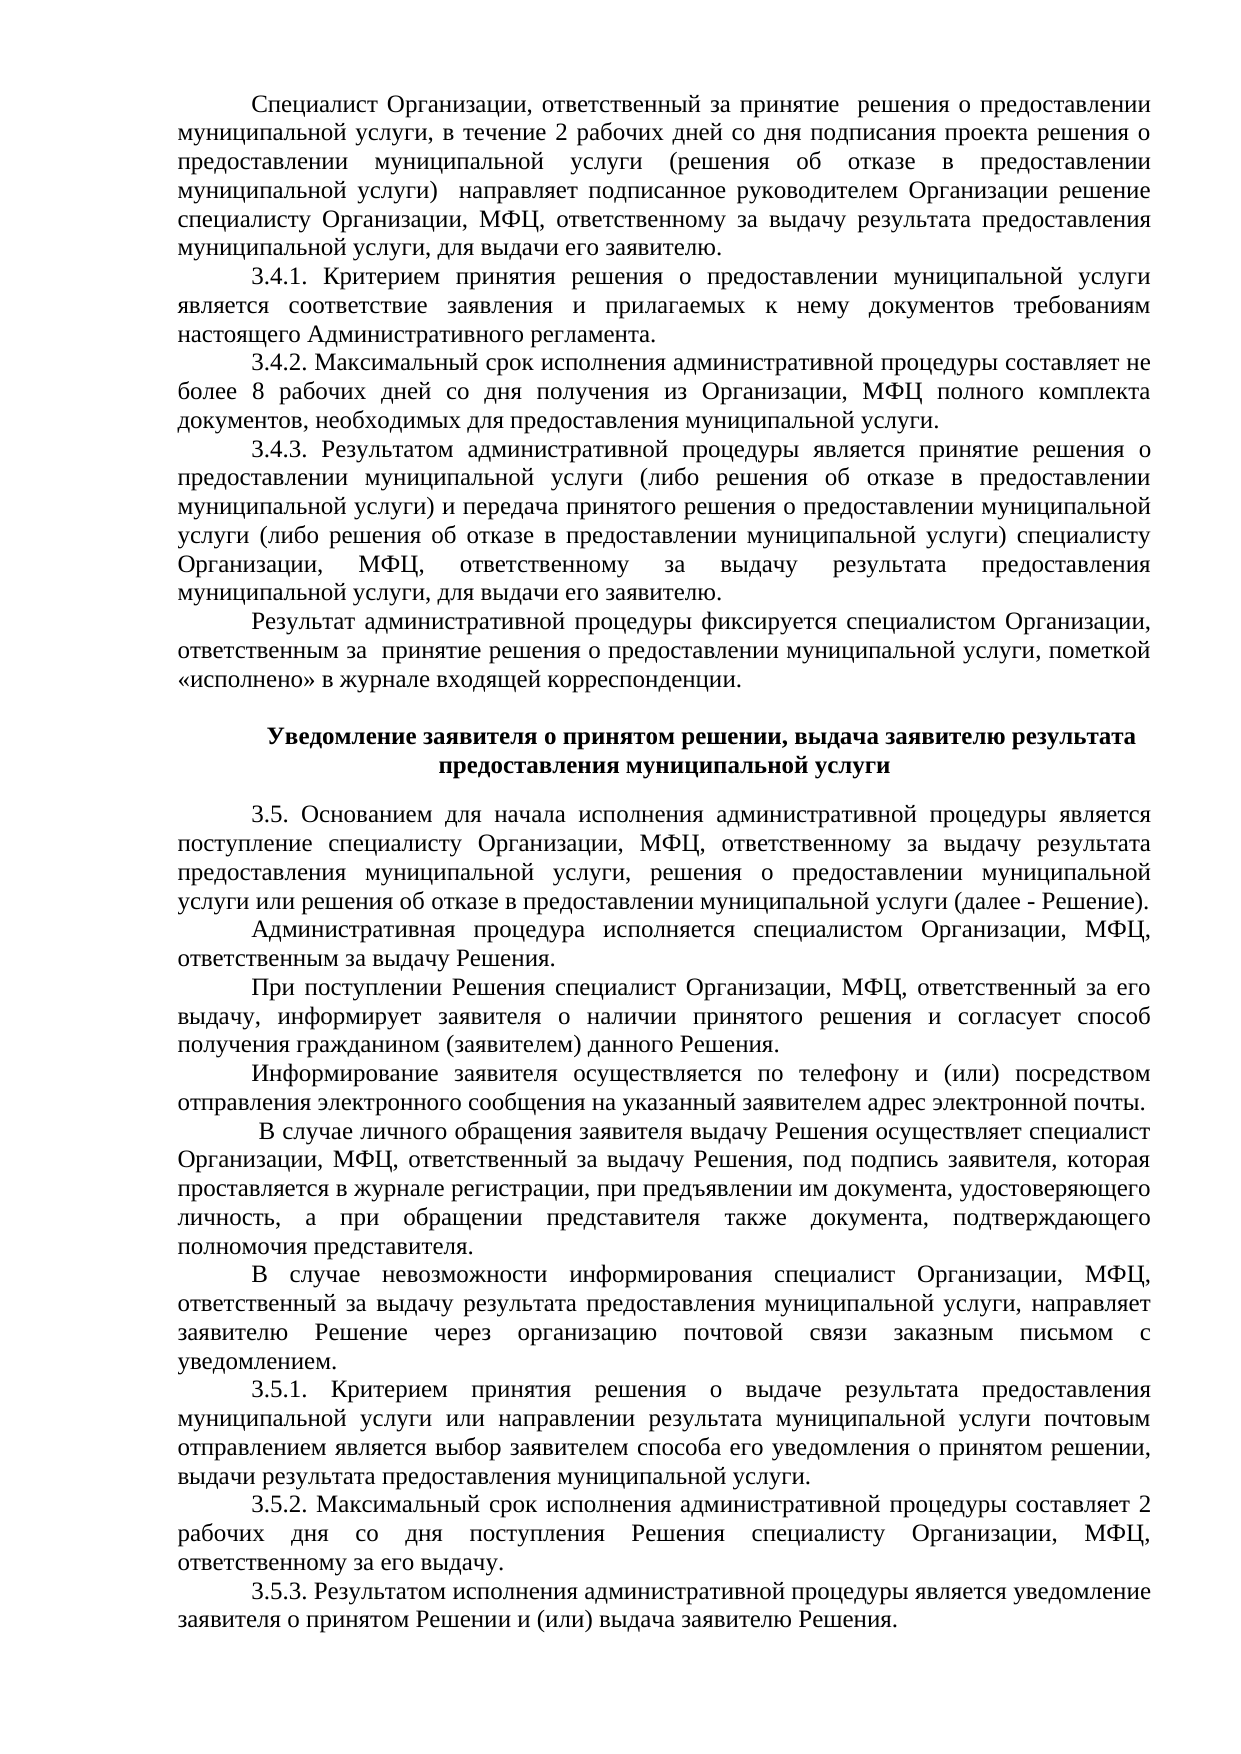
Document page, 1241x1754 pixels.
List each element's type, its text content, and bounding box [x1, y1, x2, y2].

text Специалист Организации, ответственный за принятие решения о предоставлении муниципальной услуги, в течение 2 рабочих дней со дня подписания проекта решения о предоставлении муниципальной услуги (решения об отказе в предоставлении муниципальной услуги) направляет подписанное руководителем Организации решение специалисту Организации, МФЦ, ответственному за выдачу результата предоставления муниципальной услуги, для выдачи его заявителю. [177, 89, 1152, 261]
text Уведомление заявителя о принятом решении, выдача заявителю результата предоставления муниципальной услуги [177, 721, 1152, 779]
text 3.5. Основанием для начала исполнения административной процедуры является поступление специалисту Организации, МФЦ, ответственному за выдачу результата предоставления муниципальной услуги, решения о предоставлении муниципальной услуги или решения об отказе в предоставлении муниципальной услуги (далее - Решение). [177, 799, 1152, 914]
text Информирование заявителя осуществляется по телефону и (или) посредством отправления электронного сообщения на указанный заявителем адрес электронной почты. [177, 1058, 1152, 1116]
text 3.5.3. Результатом исполнения административной процедуры является уведомление заявителя о принятом Решении и (или) выдача заявителю Решения. [177, 1576, 1152, 1633]
text В случае личного обращения заявителя выдачу Решения осуществляет специалист Организации, МФЦ, ответственный за выдачу Решения, под подпись заявителя, которая проставляется в журнале регистрации, при предъявлении им документа, удостоверяющего личность, а при обращении представителя также документа, подтверждающего полномочия представителя. [177, 1116, 1152, 1259]
text 3.4.1. Критерием принятия решения о предоставлении муниципальной услуги является соответствие заявления и прилагаемых к нему документов требованиям настоящего Административного регламента. [177, 261, 1152, 347]
text 3.4.2. Максимальный срок исполнения административной процедуры составляет не более 8 рабочих дней со дня получения из Организации, МФЦ полного комплекта документов, необходимых для предоставления муниципальной услуги. [177, 347, 1152, 434]
text Административная процедура исполняется специалистом Организации, МФЦ, ответственным за выдачу Решения. [177, 914, 1152, 972]
text 3.4.3. Результатом административной процедуры является принятие решения о предоставлении муниципальной услуги (либо решения об отказе в предоставлении муниципальной услуги) и передача принятого решения о предоставлении муниципальной услуги (либо решения об отказе в предоставлении муниципальной услуги) специалисту Организации, МФЦ, ответственному за выдачу результата предоставления муниципальной услуги, для выдачи его заявителю. [177, 434, 1152, 606]
text В случае невозможности информирования специалист Организации, МФЦ, ответственный за выдачу результата предоставления муниципальной услуги, направляет заявителю Решение через организацию почтовой связи заказным письмом с уведомлением. [177, 1259, 1152, 1374]
text При поступлении Решения специалист Организации, МФЦ, ответственный за его выдачу, информирует заявителя о наличии принятого решения и согласует способ получения гражданином (заявителем) данного Решения. [177, 972, 1152, 1058]
text 3.5.1. Критерием принятия решения о выдаче результата предоставления муниципальной услуги или направлении результата муниципальной услуги почтовым отправлением является выбор заявителем способа его уведомления о принятом решении, выдачи результата предоставления муниципальной услуги. [177, 1374, 1152, 1489]
text 3.5.2. Максимальный срок исполнения административной процедуры составляет 2 рабочих дня со дня поступления Решения специалисту Организации, МФЦ, ответственному за его выдачу. [177, 1489, 1152, 1576]
text Результат административной процедуры фиксируется специалистом Организации, ответственным за принятие решения о предоставлении муниципальной услуги, пометкой «исполнено» в журнале входящей корреспонденции. [177, 606, 1152, 692]
